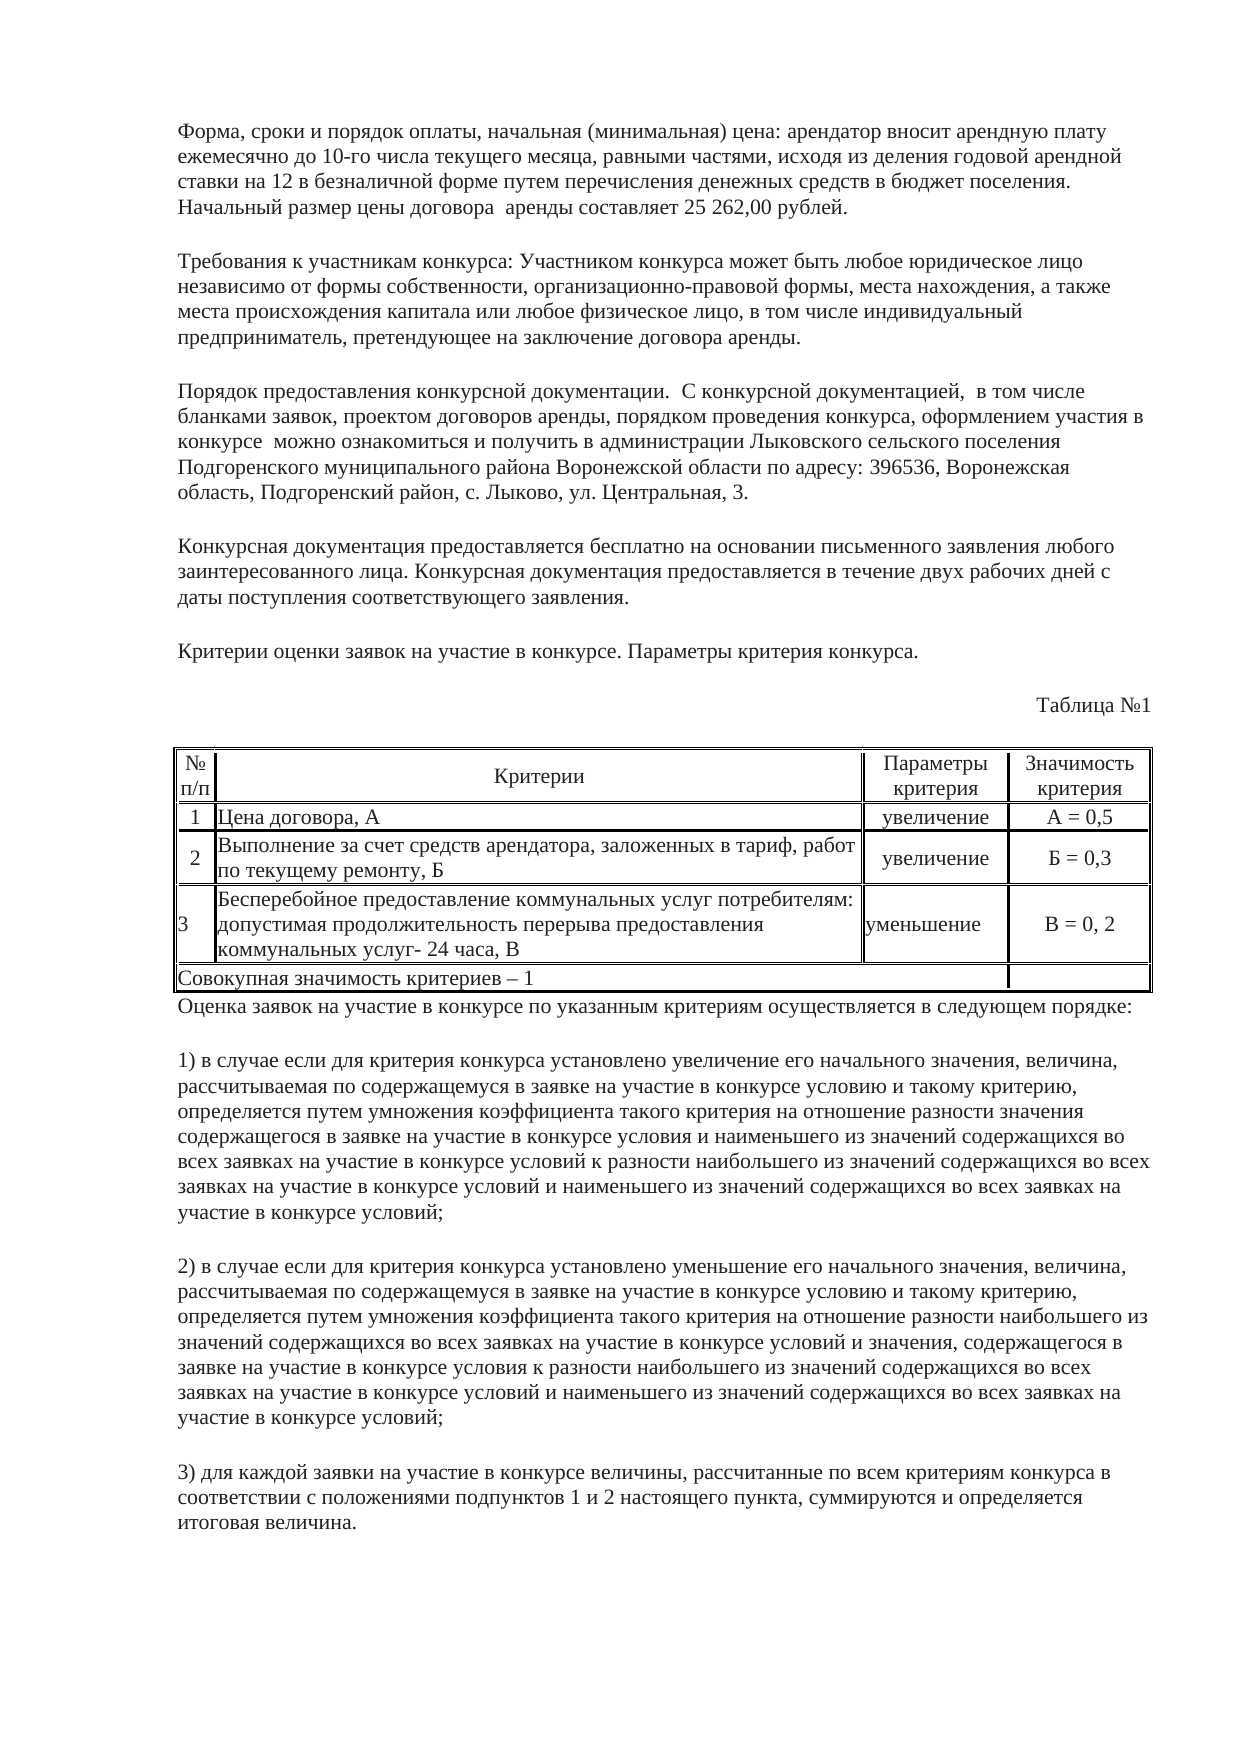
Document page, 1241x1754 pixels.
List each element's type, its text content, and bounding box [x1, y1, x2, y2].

table_header Критерии [215, 748, 863, 801]
table_cell А = 0,5 [1008, 801, 1151, 829]
table_cell [1008, 961, 1150, 990]
table_cell Цена договора, А [217, 804, 861, 829]
text 2) в случае если для критерия конкурса установлено уменьшение его начального значения, величина, рассчитываемая по содержащемуся в заявке на участие в конкурсе условию и такому критерию, определяется путем умножения коэффициента такого критерия на отношение разности наибольшего из значений содержащихся во всех заявках на участие в конкурсе условий и значения, содержащегося в заявке на участие в конкурсе условия к разности наибольшего из значений содержащихся во всех заявках на участие в конкурсе условий и наименьшего из значений содержащихся во всех заявках на участие в конкурсе условий; [177, 1253, 1152, 1429]
text Конкурсная документация предоставляется бесплатно на основании письменного заявления любого заинтересованного лица. Конкурсная документация предоставляется в течение двух рабочих дней с даты поступления соответствующего заявления. [177, 533, 1152, 609]
table_cell В = 0, 2 [1008, 883, 1151, 961]
table_cell 2 [177, 829, 214, 883]
text Форма, сроки и порядок оплаты, начальная (минимальная) цена: арендатор вносит арендную плату ежемесячно до 10-го числа текущего месяца, равными частями, исходя из деления годовой арендной ставки на 12 в безналичной форме путем перечисления денежных средств в бюджет поселения. Начальный размер цены договора аренды составляет 25 262,00 рублей. [177, 118, 1152, 219]
text 1) в случае если для критерия конкурса установлено увеличение его начального значения, величина, рассчитываемая по содержащемуся в заявке на участие в конкурсе условию и такому критерию, определяется путем умножения коэффициента такого критерия на отношение разности значения содержащегося в заявке на участие в конкурсе условия и наименьшего из значений содержащихся во всех заявках на участие в конкурсе условий к разности наибольшего из значений содержащихся во всех заявках на участие в конкурсе условий и наименьшего из значений содержащихся во всех заявках на участие в конкурсе условий; [177, 1047, 1152, 1224]
text Критерии оценки заявок на участие в конкурсе. Параметры критерия конкурса. [177, 638, 1152, 663]
table_cell Совокупная значимость критериев – 1 [177, 961, 1008, 990]
table_cell Бесперебойное предоставление коммунальных услуг потребителям: допустимая продолжительность перерыва предоставления коммунальных услуг- 24 часа, В [217, 886, 861, 961]
text Требования к участникам конкурса: Участником конкурса может быть любое юридическое лицо независимо от формы собственности, организационно-правовой формы, места нахождения, а также места происхождения капитала или любое физическое лицо, в том числе индивидуальный предприниматель, претендующее на заключение договора аренды. [177, 248, 1152, 349]
table_cell 1 [175, 801, 215, 829]
table_header № п/п [175, 748, 215, 801]
table_header Значимость критерия [1008, 750, 1149, 801]
table_cell увеличение [865, 804, 1007, 829]
table_cell уменьшение [865, 886, 1007, 961]
text Таблица №1 [177, 692, 1152, 718]
table_cell увеличение [865, 832, 1007, 883]
text 3) для каждой заявки на участие в конкурсе величины, рассчитанные по всем критериям конкурса в соответствии с положениями подпунктов 1 и 2 настоящего пункта, суммируются и определяется итоговая величина. [177, 1459, 1152, 1534]
table_cell Выполнение за счет средств арендатора, заложенных в тариф, работ по текущему ремонту, Б [217, 832, 861, 883]
text Порядок предоставления конкурсной документации. С конкурсной документацией, в том числе бланками заявок, проектом договоров аренды, порядком проведения конкурса, оформлением участия в конкурсе можно ознакомиться и получить в администрации Лыковского сельского поселения Подгоренского муниципального района Воронежской области по адресу: 396536, Воронежская область, Подгоренский район, с. Лыково, ул. Центральная, 3. [177, 378, 1152, 504]
table_header Параметры критерия [863, 750, 1008, 801]
table_cell Б = 0,3 [1010, 829, 1149, 883]
text Оценка заявок на участие в конкурсе по указанным критериям осуществляется в следующем порядке: [177, 993, 1152, 1018]
table_cell 3 [175, 883, 215, 961]
